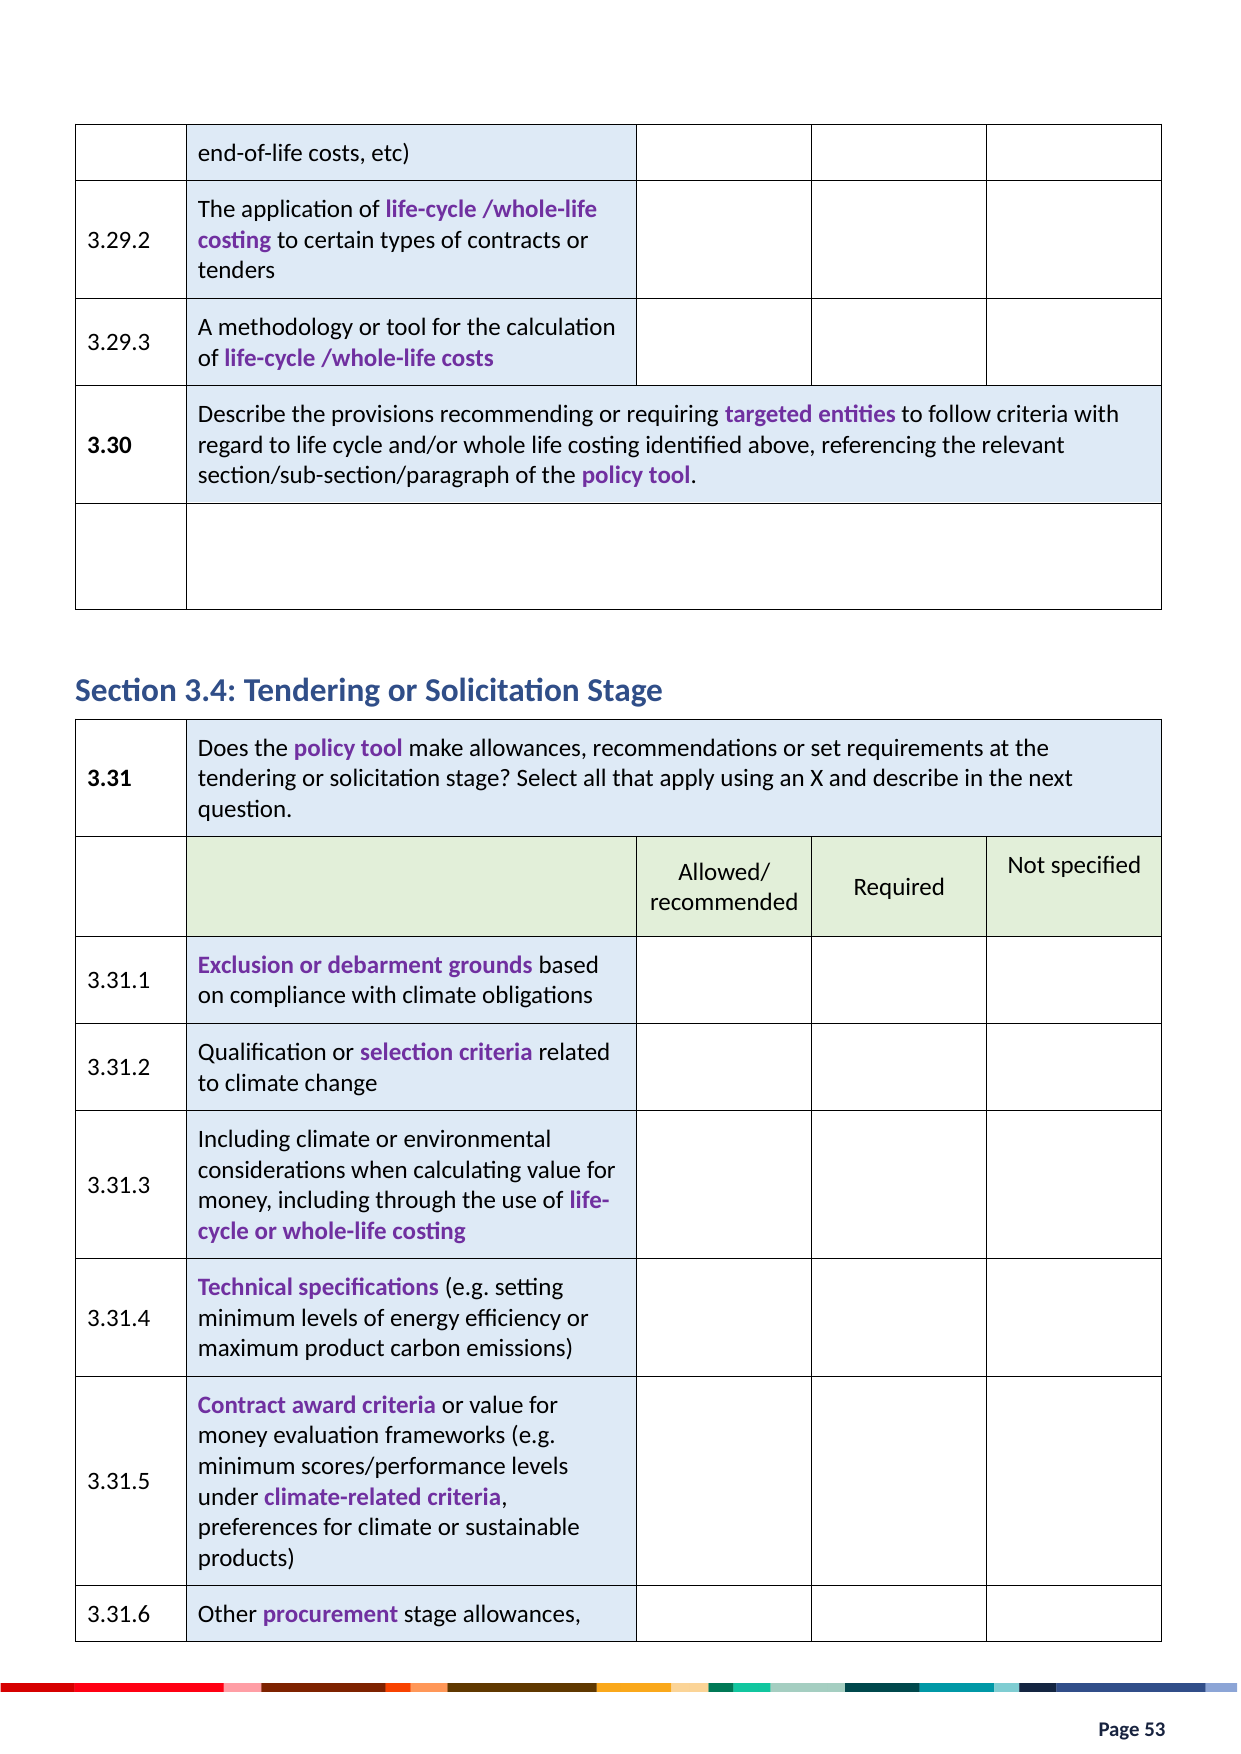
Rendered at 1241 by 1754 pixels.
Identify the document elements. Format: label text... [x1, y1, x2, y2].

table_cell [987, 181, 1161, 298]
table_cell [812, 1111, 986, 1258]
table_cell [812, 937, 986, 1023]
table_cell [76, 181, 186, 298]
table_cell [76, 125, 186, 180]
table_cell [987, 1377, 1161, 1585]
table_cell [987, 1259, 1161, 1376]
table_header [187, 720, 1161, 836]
picture [0, 1683, 1236, 1692]
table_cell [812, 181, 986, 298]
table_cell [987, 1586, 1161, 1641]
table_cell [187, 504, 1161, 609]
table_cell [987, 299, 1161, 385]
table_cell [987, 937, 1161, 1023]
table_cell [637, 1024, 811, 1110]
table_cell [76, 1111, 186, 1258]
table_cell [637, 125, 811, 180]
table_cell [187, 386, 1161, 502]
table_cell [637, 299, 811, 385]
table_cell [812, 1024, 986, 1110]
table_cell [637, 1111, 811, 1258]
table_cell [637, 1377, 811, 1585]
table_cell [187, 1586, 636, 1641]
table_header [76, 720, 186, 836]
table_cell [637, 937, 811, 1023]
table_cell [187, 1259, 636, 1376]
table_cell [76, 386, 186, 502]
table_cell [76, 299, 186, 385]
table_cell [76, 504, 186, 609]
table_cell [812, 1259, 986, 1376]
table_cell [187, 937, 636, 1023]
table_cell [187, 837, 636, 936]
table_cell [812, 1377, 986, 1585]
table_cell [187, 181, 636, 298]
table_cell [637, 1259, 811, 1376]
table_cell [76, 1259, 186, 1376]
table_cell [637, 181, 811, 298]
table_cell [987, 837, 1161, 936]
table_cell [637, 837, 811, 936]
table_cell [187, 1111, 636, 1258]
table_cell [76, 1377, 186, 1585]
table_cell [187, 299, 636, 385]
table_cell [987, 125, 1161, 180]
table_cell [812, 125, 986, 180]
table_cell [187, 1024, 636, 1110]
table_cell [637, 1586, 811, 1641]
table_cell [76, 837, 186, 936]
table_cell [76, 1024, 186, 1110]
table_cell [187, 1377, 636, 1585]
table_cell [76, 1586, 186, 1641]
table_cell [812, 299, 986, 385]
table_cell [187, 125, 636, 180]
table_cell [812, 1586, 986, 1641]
subtitle Section 3.4: Tendering or Solicitation Stage [75, 669, 1165, 710]
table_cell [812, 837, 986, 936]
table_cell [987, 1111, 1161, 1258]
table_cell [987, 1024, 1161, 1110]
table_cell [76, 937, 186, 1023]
